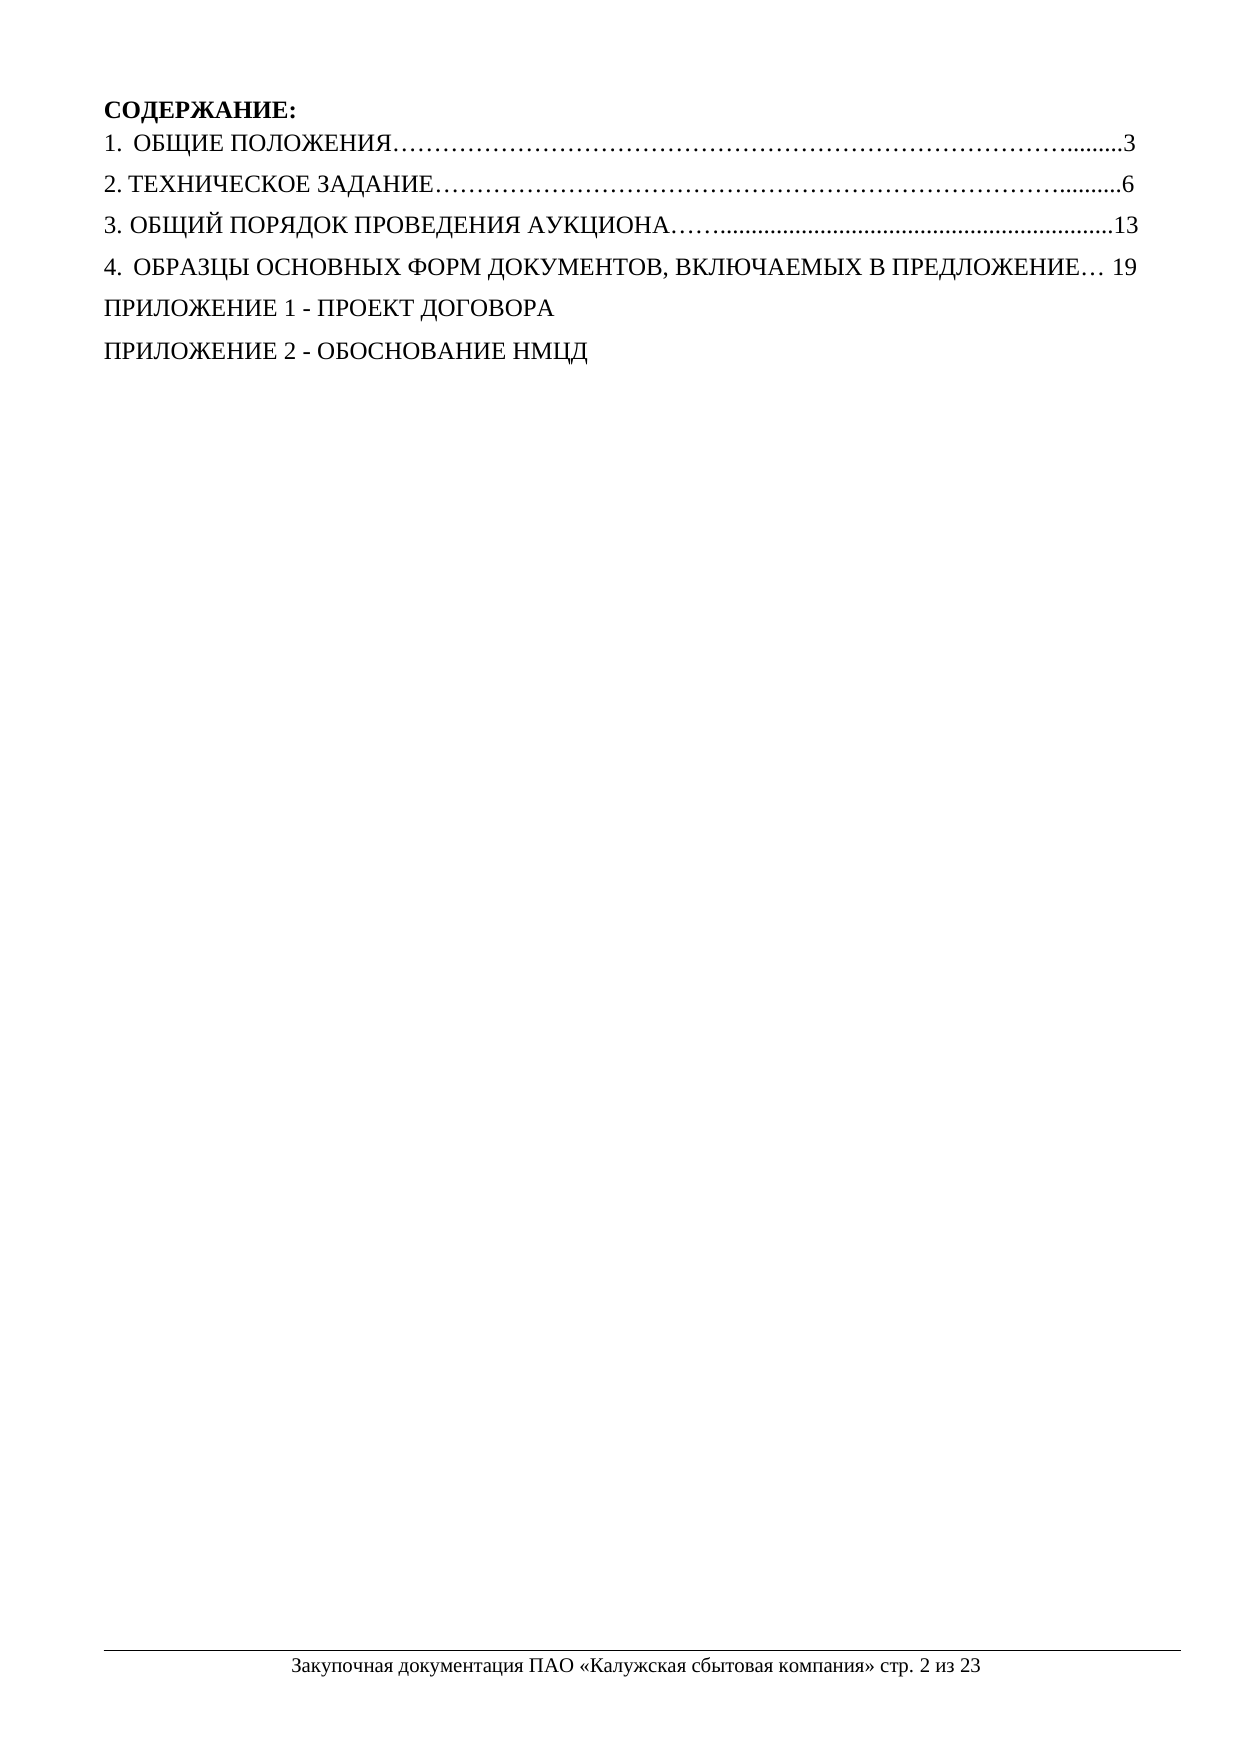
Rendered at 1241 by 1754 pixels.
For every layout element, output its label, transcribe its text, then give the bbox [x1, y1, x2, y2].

subtitle СОДЕРЖАНИЕ: [103, 95, 1152, 124]
text 4. ОБРАЗЦЫ ОСНОВНЫХ ФОРМ ДОКУМЕНТОВ, ВКЛЮЧАЕМЫХ В ПРЕДЛОЖЕНИЕ… 19 [103, 252, 1152, 280]
text ПРИЛОЖЕНИЕ 2 - ОБОСНОВАНИЕ НМЦД [103, 336, 1181, 365]
text 2. ТЕХНИЧЕСКОЕ ЗАДАНИЕ…………………………………………………………………..........6 [103, 169, 1152, 198]
list 3. ОБЩИЙ ПОРЯДОК ПРОВЕДЕНИЯ АУКЦИОНА……...............................................................13 [103, 210, 1152, 239]
text 1. ОБЩИЕ ПОЛОЖЕНИЯ……………………………………………………………………….........3 [103, 128, 1152, 157]
text ПРИЛОЖЕНИЕ 1 - ПРОЕКТ ДОГОВОРА [103, 293, 1181, 322]
